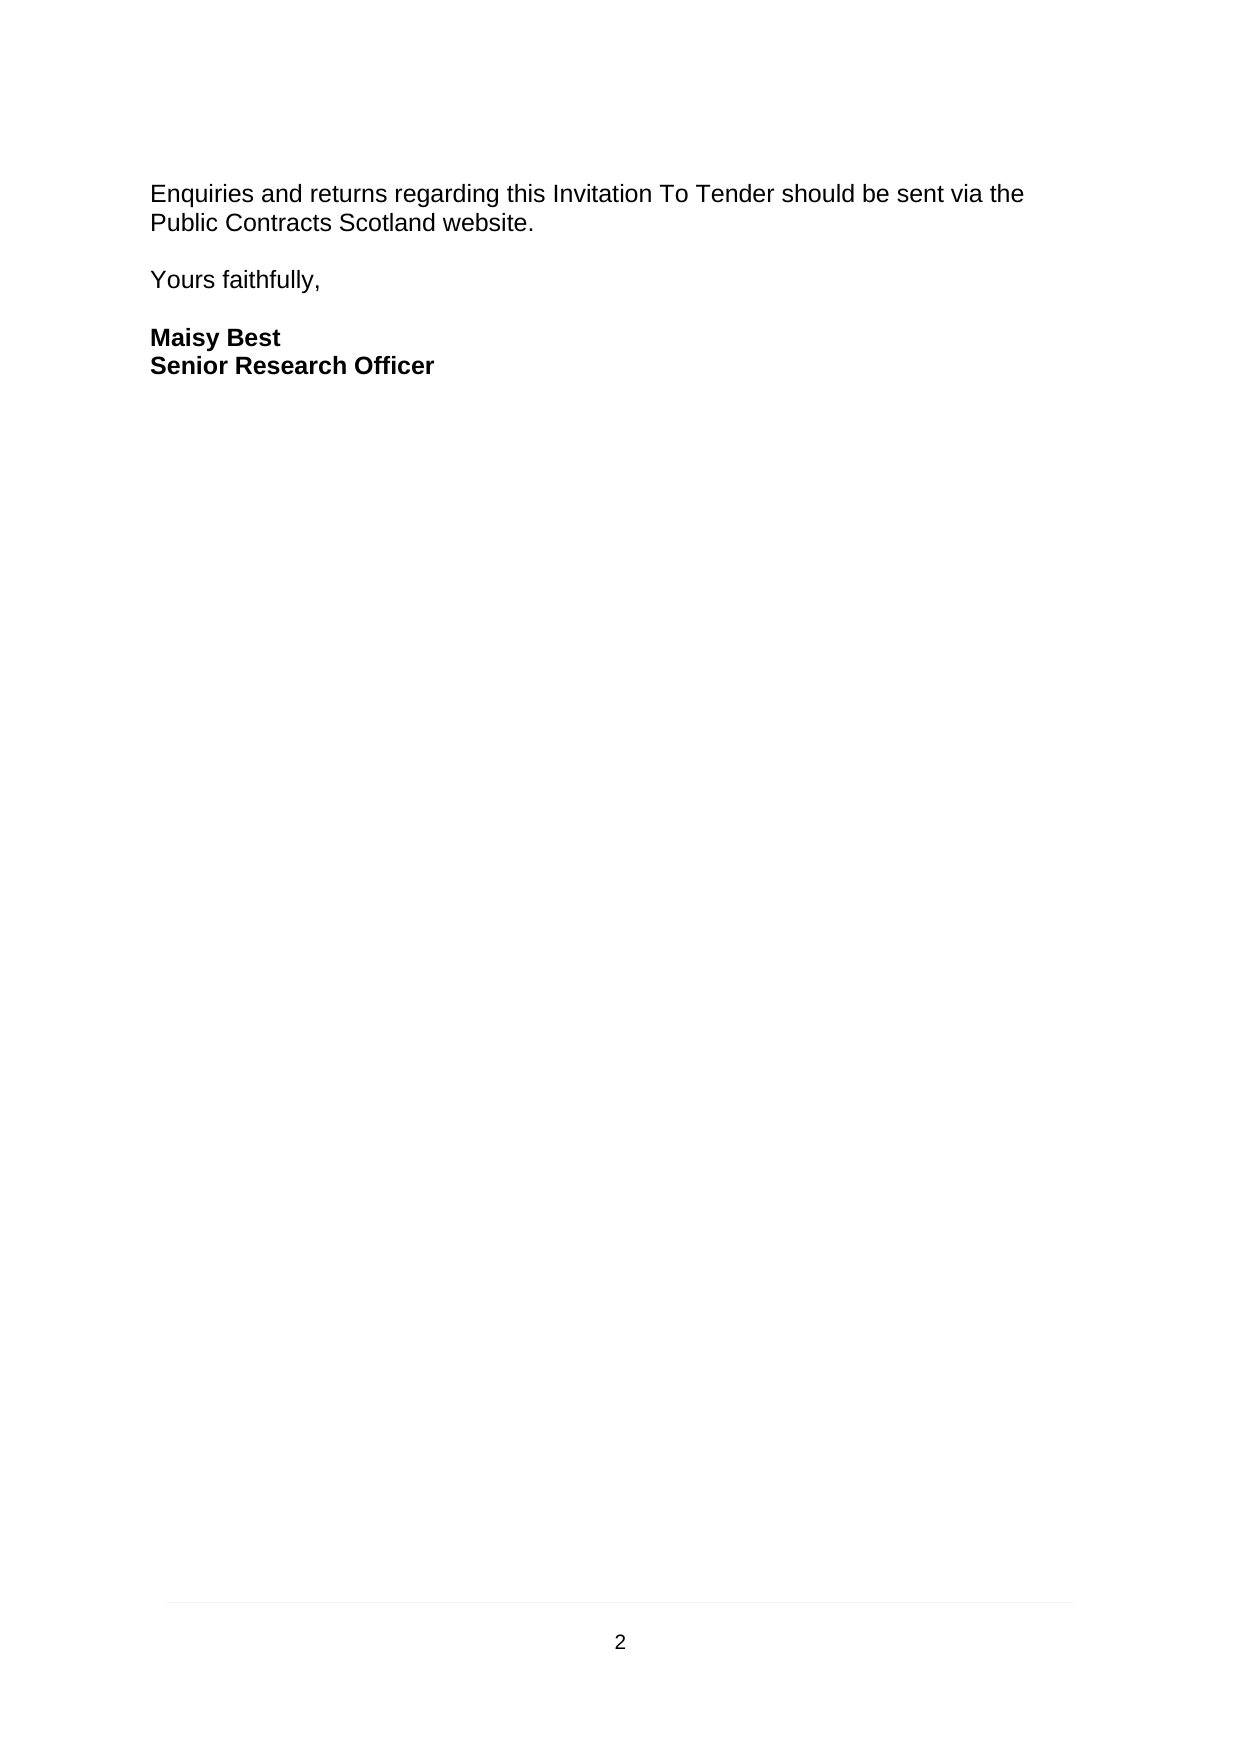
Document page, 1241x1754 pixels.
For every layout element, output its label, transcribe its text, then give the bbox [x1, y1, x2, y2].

text Enquiries and returns regarding this Invitation To Tender should be sent via the Public Contracts Scotland website. [150, 179, 1090, 236]
text Maisy Best [150, 322, 1090, 351]
text Yours faithfully, [150, 265, 1090, 294]
text Senior Research Officer [150, 351, 1090, 380]
